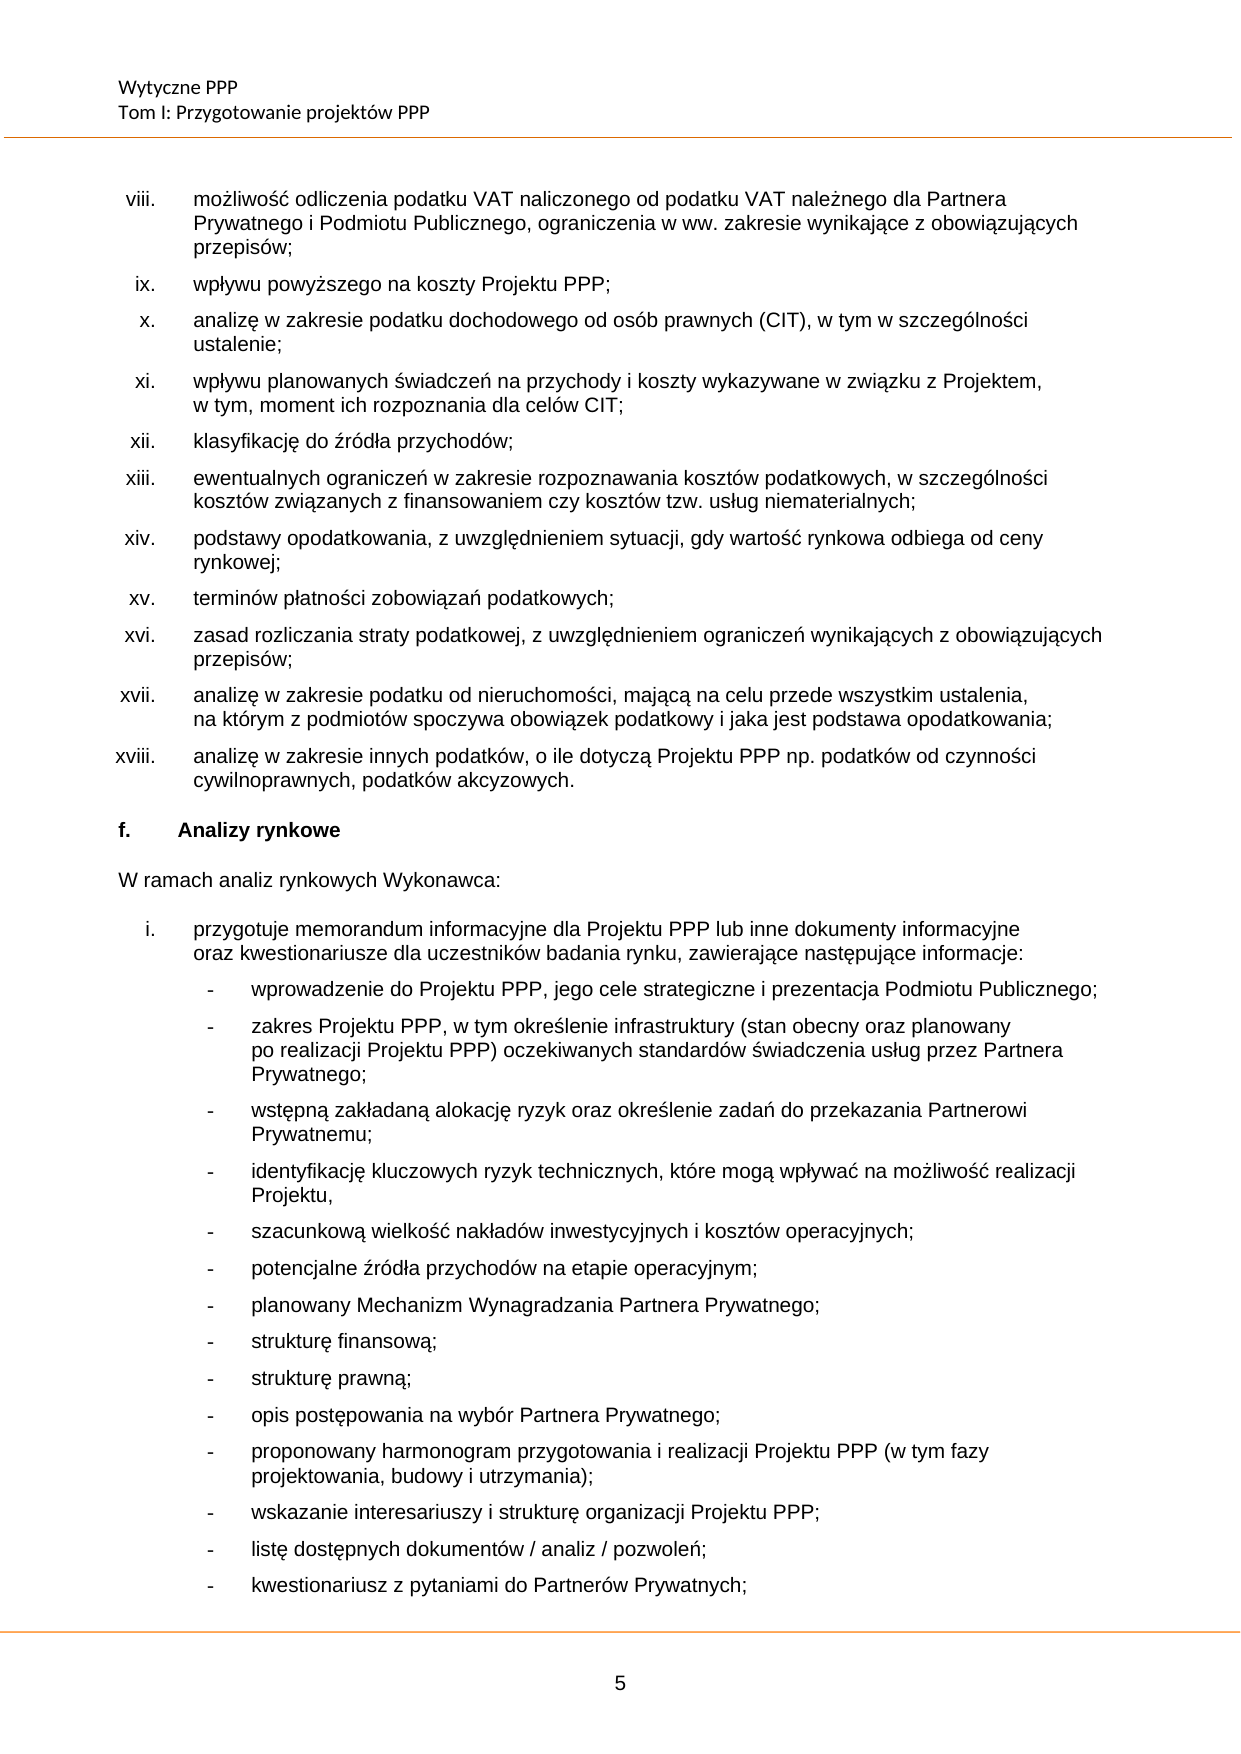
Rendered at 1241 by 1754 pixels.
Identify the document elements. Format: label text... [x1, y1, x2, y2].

list szacunkową wielkość nakładów inwestycyjnych i kosztów operacyjnych; [207, 1219, 1122, 1243]
list strukturę finansową; [207, 1329, 1122, 1353]
list wpływu planowanych świadczeń na przychody i koszty wykazywane w związku z Projektem, w tym, moment ich rozpoznania dla celów CIT; [156, 368, 1122, 416]
list Analizy rynkowe [118, 816, 1122, 841]
list strukturę prawną; [207, 1366, 1122, 1390]
list listę dostępnych dokumentów / analiz / pozwoleń; [207, 1537, 1122, 1561]
list wprowadzenie do Projektu PPP, jego cele strategiczne i prezentacja Podmiotu Publicznego; [207, 977, 1122, 1001]
list wskazanie interesariuszy i strukturę organizacji Projektu PPP; [207, 1500, 1122, 1524]
list ewentualnych ograniczeń w zakresie rozpoznawania kosztów podatkowych, w szczególności kosztów związanych z finansowaniem czy kosztów tzw. usług niematerialnych; [156, 465, 1122, 513]
list podstawy opodatkowania, z uwzględnieniem sytuacji, gdy wartość rynkowa odbiega od ceny rynkowej; [156, 526, 1122, 574]
list opis postępowania na wybór Partnera Prywatnego; [207, 1403, 1122, 1427]
list przygotuje memorandum informacyjne dla Projektu PPP lub inne dokumenty informacyjne oraz kwestionariusze dla uczestników badania rynku, zawierające następujące informacje: [156, 916, 1122, 964]
list proponowany harmonogram przygotowania i realizacji Projektu PPP (w tym fazy projektowania, budowy i utrzymania); [207, 1439, 1122, 1487]
text W ramach analiz rynkowych Wykonawca: [118, 866, 1122, 891]
list wpływu powyższego na koszty Projektu PPP; [156, 272, 1122, 296]
list możliwość odliczenia podatku VAT naliczonego od podatku VAT należnego dla Partnera Prywatnego i Podmiotu Publicznego, ograniczenia w ww. zakresie wynikające z obowiązujących przepisów; [156, 187, 1122, 259]
list zasad rozliczania straty podatkowej, z uwzględnieniem ograniczeń wynikających z obowiązujących przepisów; [156, 623, 1122, 671]
list analizę w zakresie podatku od nieruchomości, mającą na celu przede wszystkim ustalenia, na którym z podmiotów spoczywa obowiązek podatkowy i jaka jest podstawa opodatkowania; [156, 683, 1122, 731]
list potencjalne źródła przychodów na etapie operacyjnym; [207, 1256, 1122, 1280]
list analizę w zakresie podatku dochodowego od osób prawnych (CIT), w tym w szczególności ustalenie; [156, 308, 1122, 356]
list wstępną zakładaną alokację ryzyk oraz określenie zadań do przekazania Partnerowi Prywatnemu; [207, 1098, 1122, 1146]
list identyfikację kluczowych ryzyk technicznych, które mogą wpływać na możliwość realizacji Projektu, [207, 1159, 1122, 1207]
list zakres Projektu PPP, w tym określenie infrastruktury (stan obecny oraz planowany po realizacji Projektu PPP) oczekiwanych standardów świadczenia usług przez Partnera Prywatnego; [207, 1013, 1122, 1086]
list analizę w zakresie innych podatków, o ile dotyczą Projektu PPP np. podatków od czynności cywilnoprawnych, podatków akcyzowych. [156, 743, 1122, 791]
list planowany Mechanizm Wynagradzania Partnera Prywatnego; [207, 1293, 1122, 1317]
list terminów płatności zobowiązań podatkowych; [156, 586, 1122, 610]
list kwestionariusz z pytaniami do Partnerów Prywatnych; [207, 1573, 1122, 1597]
list klasyfikację do źródła przychodów; [156, 429, 1122, 453]
